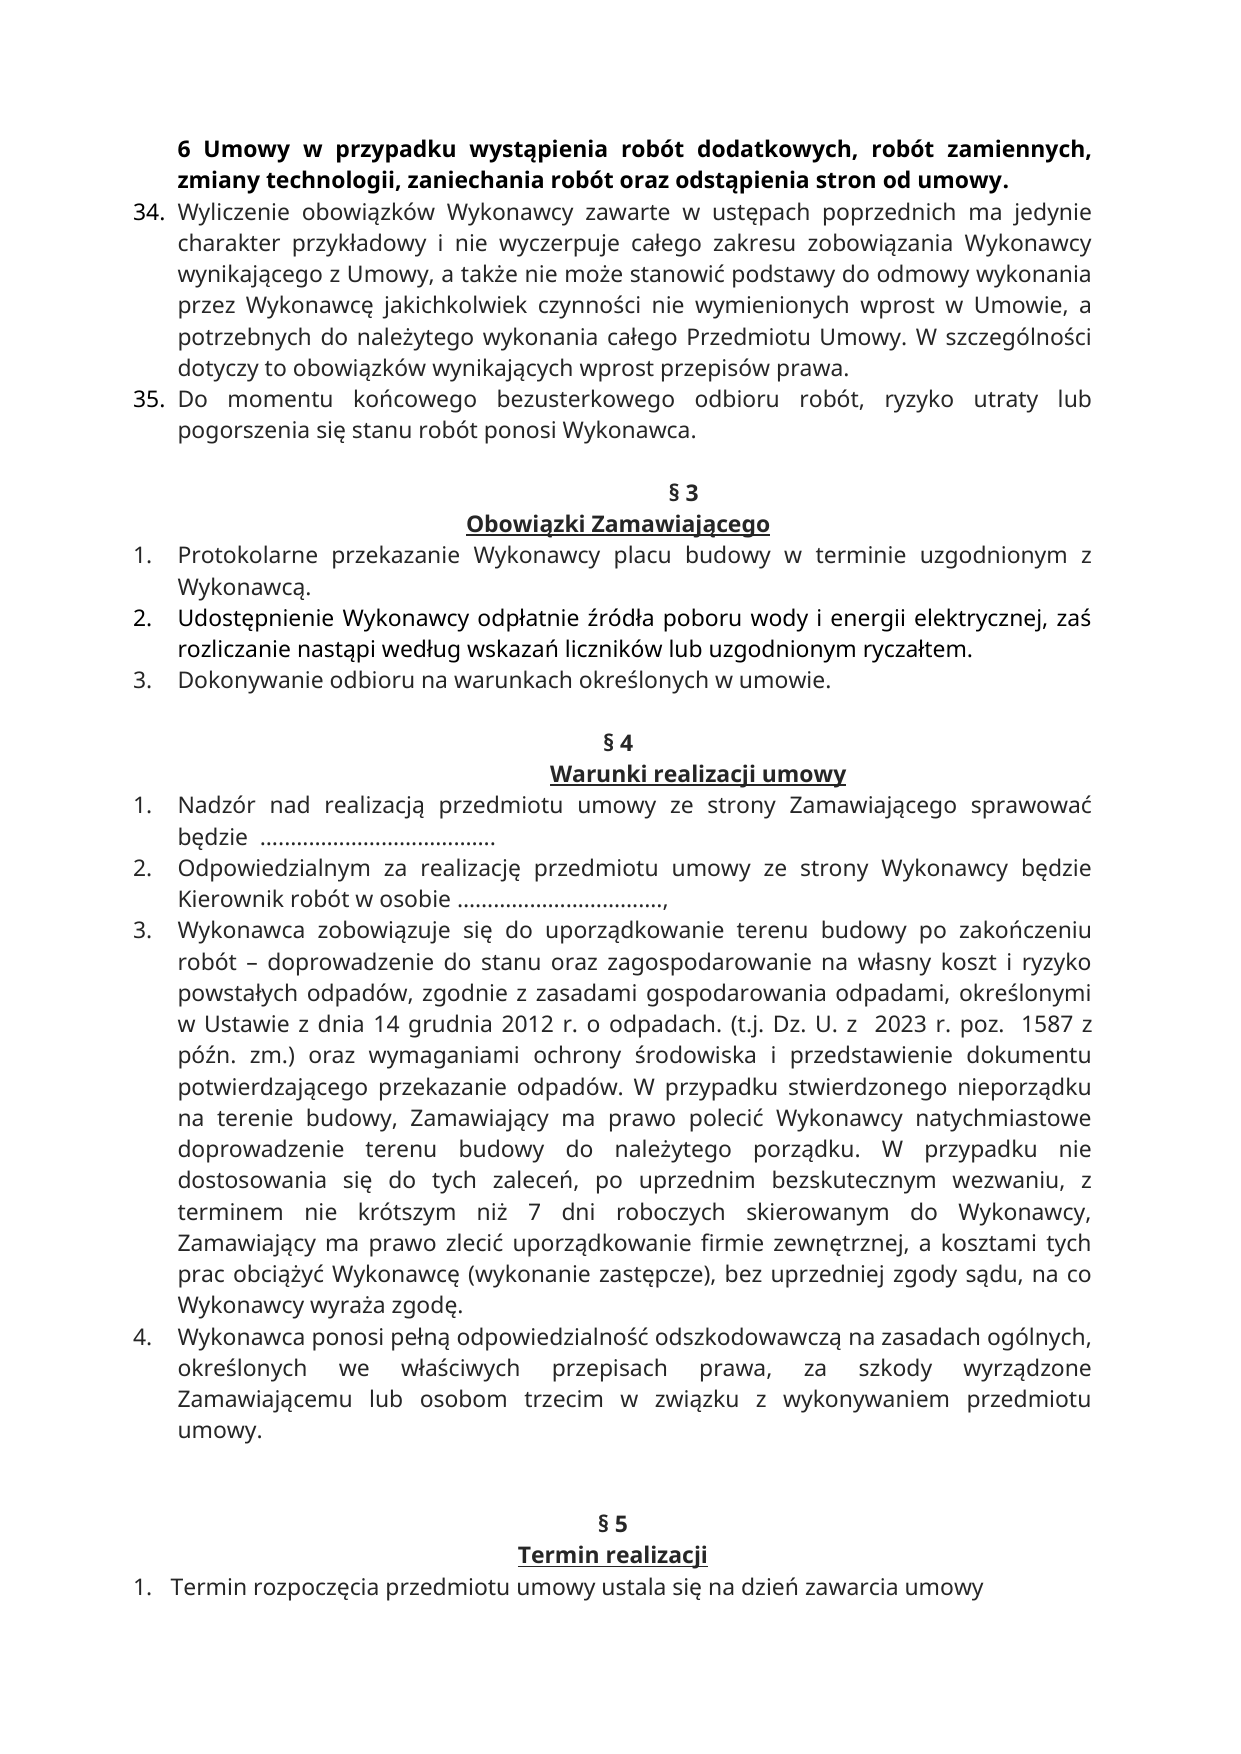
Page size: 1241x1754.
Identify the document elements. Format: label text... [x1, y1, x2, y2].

list Udostępnienie Wykonawcy odpłatnie źródła poboru wody i energii elektrycznej, zaś rozliczanie nastąpi według wskazań liczników lub uzgodnionym ryczałtem. [133, 602, 1093, 664]
list Do momentu końcowego bezusterkowego odbioru robót, ryzyko utraty lub pogorszenia się stanu robót ponosi Wykonawca. [133, 383, 1093, 445]
list Protokolarne przekazanie Wykonawcy placu budowy w terminie uzgodnionym z Wykonawcą. [133, 539, 1093, 602]
list Termin rozpoczęcia przedmiotu umowy ustala się na dzień zawarcia umowy [133, 1570, 1093, 1602]
text § 4 [133, 727, 1103, 758]
list Wykonawca ponosi pełną odpowiedzialność odszkodowawczą na zasadach ogólnych, określonych we właściwych przepisach prawa, za szkody wyrządzone Zamawiającemu lub osobom trzecim w związku z wykonywaniem przedmiotu umowy. [133, 1320, 1093, 1445]
list Wykonawca zobowiązuje się do uporządkowanie terenu budowy po zakończeniu robót – doprowadzenie do stanu oraz zagospodarowanie na własny koszt i ryzyko powstałych odpadów, zgodnie z zasadami gospodarowania odpadami, określonymi w Ustawie z dnia 14 grudnia 2012 r. o odpadach. (t.j. Dz. U. z 2023 r. poz. 1587 z późn. zm.) oraz wymaganiami ochrony środowiska i przedstawienie dokumentu potwierdzającego przekazanie odpadów. W przypadku stwierdzonego nieporządku na terenie budowy, Zamawiający ma prawo polecić Wykonawcy natychmiastowe doprowadzenie terenu budowy do należytego porządku. W przypadku nie dostosowania się do tych zaleceń, po uprzednim bezskutecznym wezwaniu, z terminem nie krótszym niż 7 dni roboczych skierowanym do Wykonawcy, Zamawiający ma prawo zlecić uporządkowanie firmie zewnętrznej, a kosztami tych prac obciążyć Wykonawcę (wykonanie zastępcze), bez uprzedniej zgody sądu, na co Wykonawcy wyraża zgodę. [133, 914, 1093, 1320]
text § 3 [133, 477, 1103, 508]
list Odpowiedzialnym za realizację przedmiotu umowy ze strony Wykonawcy będzie Kierownik robót w osobie ……………………………., [133, 852, 1093, 914]
text Warunki realizacji umowy [133, 758, 1103, 789]
list Wyliczenie obowiązków Wykonawcy zawarte w ustępach poprzednich ma jedynie charakter przykładowy i nie wyczerpuje całego zakresu zobowiązania Wykonawcy wynikającego z Umowy, a także nie może stanowić podstawy do odmowy wykonania przez Wykonawcę jakichkolwiek czynności nie wymienionych wprost w Umowie, a potrzebnych do należytego wykonania całego Przedmiotu Umowy. W szczególności dotyczy to obowiązków wynikających wprost przepisów prawa. [133, 195, 1093, 383]
text Obowiązki Zamawiającego [133, 508, 1103, 539]
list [133, 133, 1093, 195]
list Dokonywanie odbioru na warunkach określonych w umowie. [133, 664, 1093, 695]
text § 5 [133, 1508, 1093, 1539]
text Termin realizacji [133, 1539, 1093, 1570]
list Nadzór nad realizacją przedmiotu umowy ze strony Zamawiającego sprawować będzie …..……………………………. [133, 789, 1093, 852]
